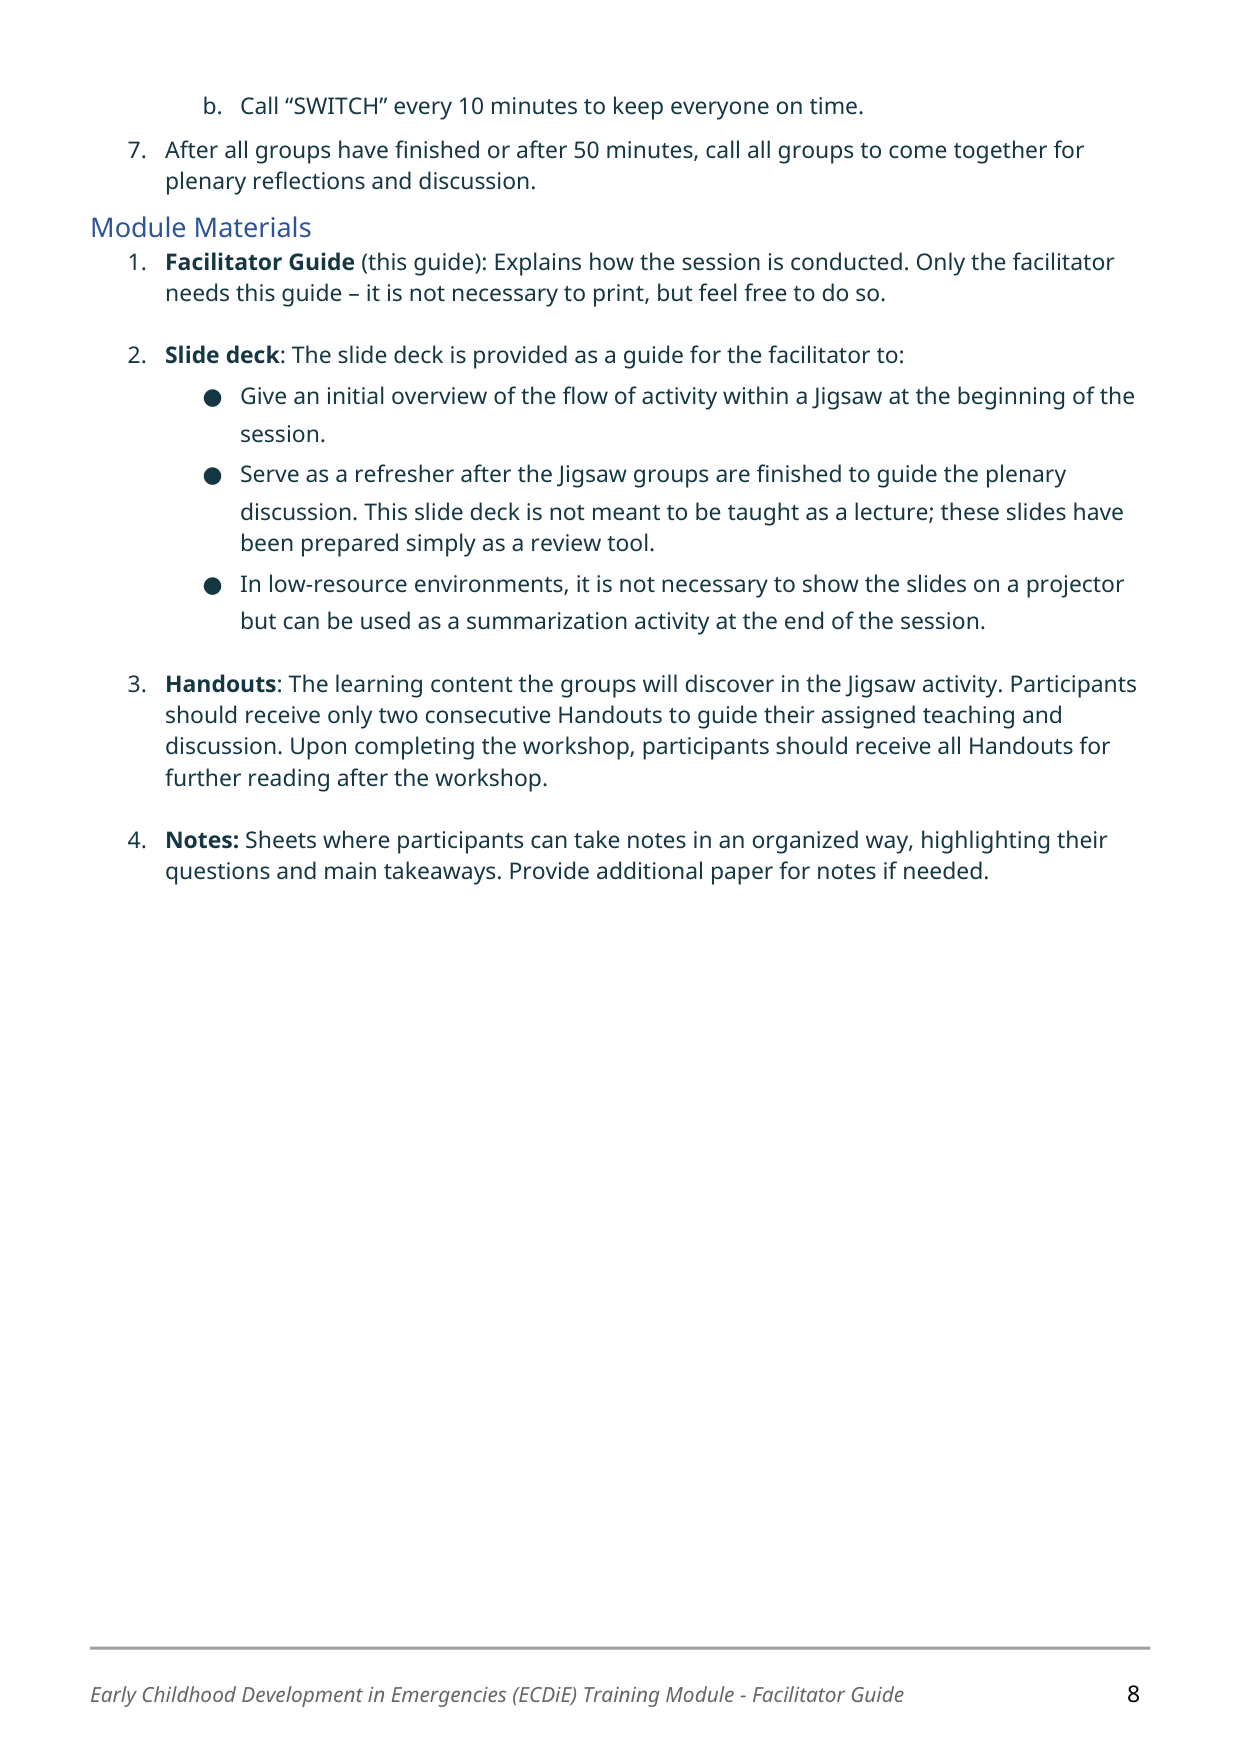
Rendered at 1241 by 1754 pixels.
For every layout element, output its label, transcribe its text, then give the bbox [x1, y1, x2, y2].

subtitle Module Materials [90, 209, 1150, 246]
list Serve as a refresher after the Jigsaw groups are finished to guide the plenary discussion. This slide deck is not meant to be taught as a lecture; these slides have been prepared simply as a review tool. [202, 449, 1150, 558]
list Call “SWITCH” every 10 minutes to keep everyone on time. [202, 90, 1150, 121]
list In low-resource environments, it is not necessary to show the slides on a projector but can be used as a summarization activity at the end of the session. [202, 558, 1150, 668]
list Facilitator Guide (this guide): Explains how the session is conducted. Only the facilitator needs this guide – it is not necessary to print, but feel free to do so. [127, 246, 1150, 339]
list Give an initial overview of the flow of activity within a Jigsaw at the beginning of the session. [202, 371, 1150, 449]
list After all groups have finished or after 50 minutes, call all groups to come together for plenary reflections and discussion. [127, 134, 1150, 196]
list Slide deck: The slide deck is provided as a guide for the facilitator to: [127, 339, 1150, 371]
list Handouts: The learning content the groups will discover in the Jigsaw activity. Participants should receive only two consecutive Handouts to guide their assigned teaching and discussion. Upon completing the workshop, participants should receive all Handouts for further reading after the workshop. [127, 668, 1150, 824]
list Notes: Sheets where participants can take notes in an organized way, highlighting their questions and main takeaways. Provide additional paper for notes if needed. [127, 824, 1150, 886]
